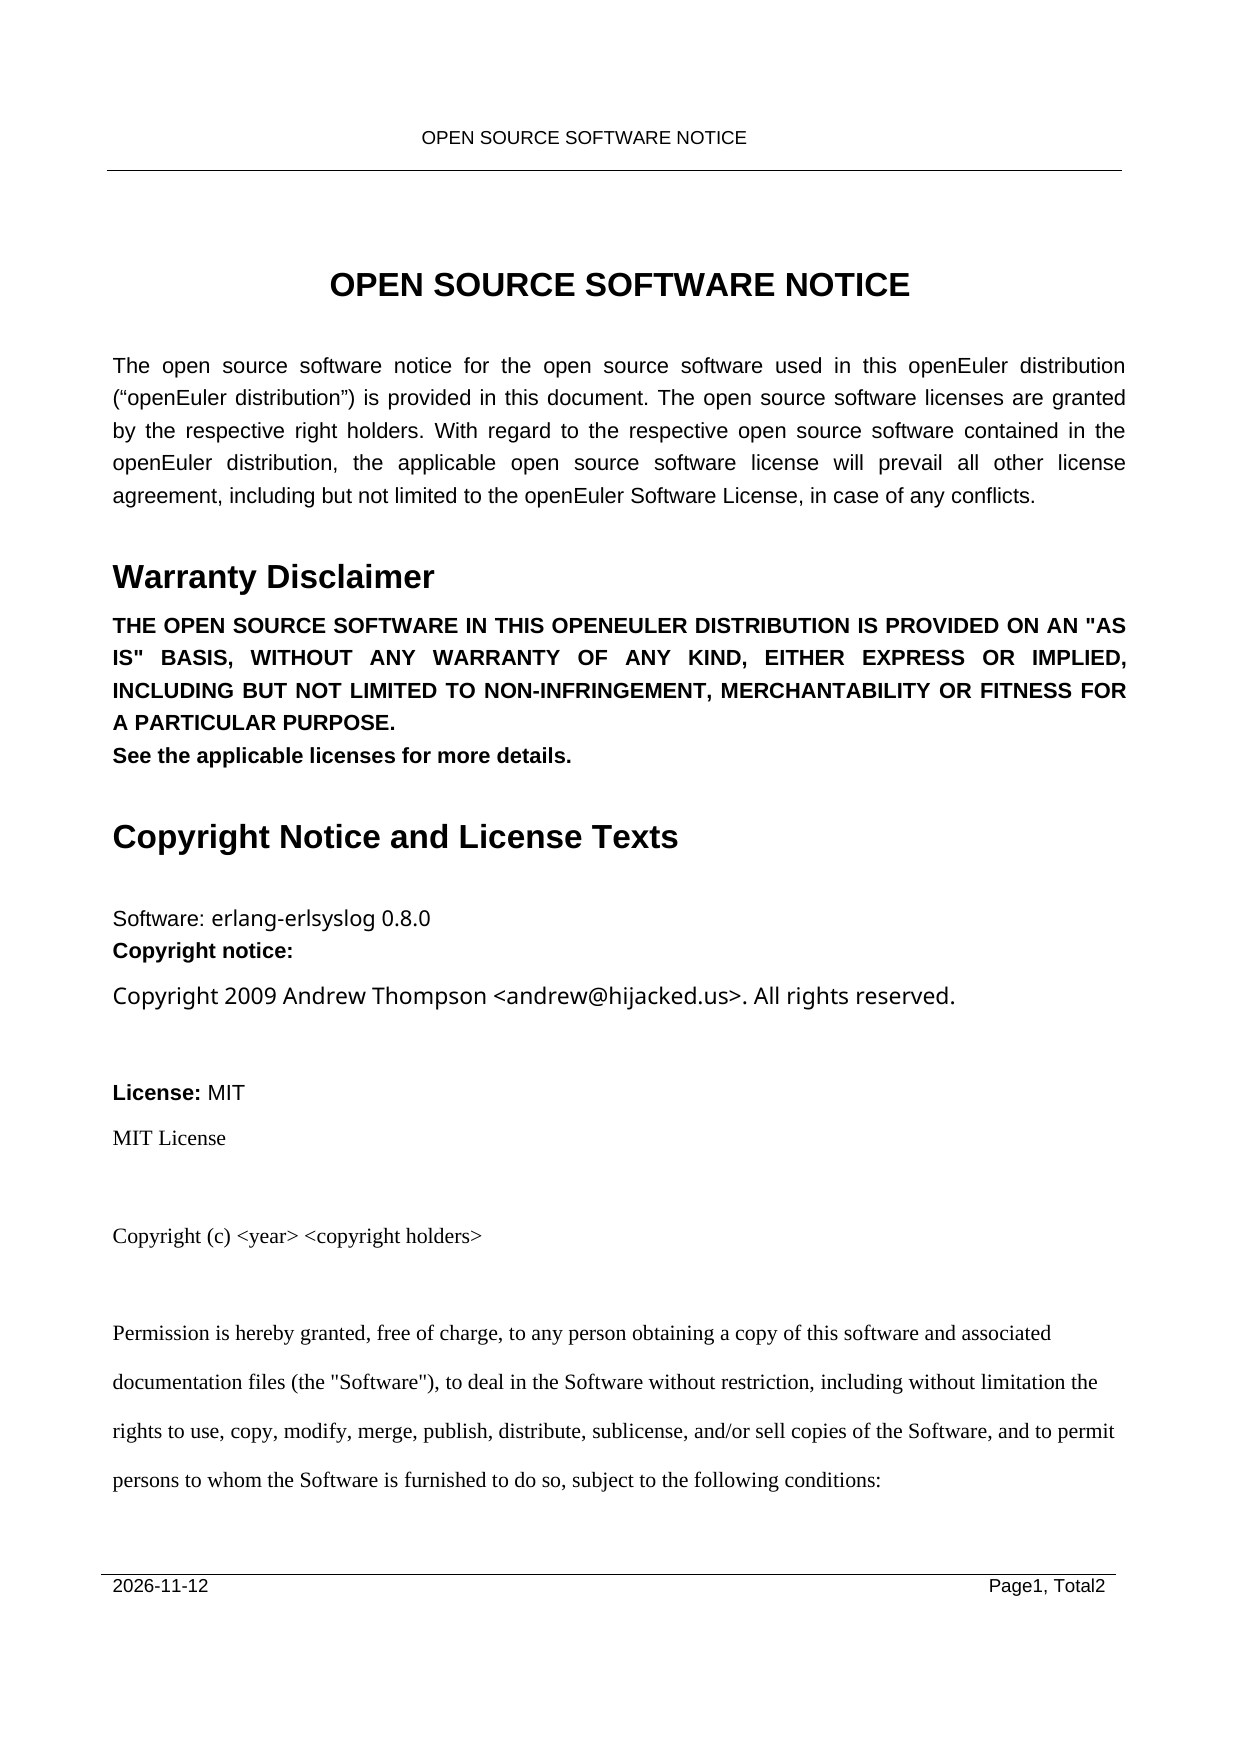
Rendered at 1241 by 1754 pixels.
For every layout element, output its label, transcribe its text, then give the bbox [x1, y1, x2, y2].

text Copyright Notice and License Texts [112, 804, 1128, 869]
text Software: erlang-erlsyslog 0.8.0 [112, 901, 1128, 934]
text THE OPEN SOURCE SOFTWARE IN THIS OPENEULER DISTRIBUTION IS PROVIDED ON AN "AS IS" BASIS, WITHOUT ANY WARRANTY OF ANY KIND, EITHER EXPRESS OR IMPLIED, INCLUDING BUT NOT LIMITED TO NON-INFRINGEMENT, MERCHANTABILITY OR FITNESS FOR A PARTICULAR PURPOSE. See the applicable licenses for more details. [112, 609, 1128, 771]
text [112, 1122, 1128, 1495]
text The open source software notice for the open source software used in this openEuler distribution (“openEuler distribution”) is provided in this document. The open source software licenses are granted by the respective right holders. With regard to the respective open source software contained in the openEuler distribution, the applicable open source software license will prevail all other license agreement, including but not limited to the openEuler Software License, in case of any conflicts. [112, 349, 1128, 511]
text OPEN SOURCE SOFTWARE NOTICE [112, 251, 1128, 316]
text Warranty Disclaimer [112, 544, 1128, 609]
text License: MIT [112, 1077, 1128, 1109]
text Copyright 2009 Andrew Thompson <andrew@hijacked.us>. All rights reserved. [112, 979, 1128, 1060]
text Copyright notice: [112, 934, 1128, 966]
